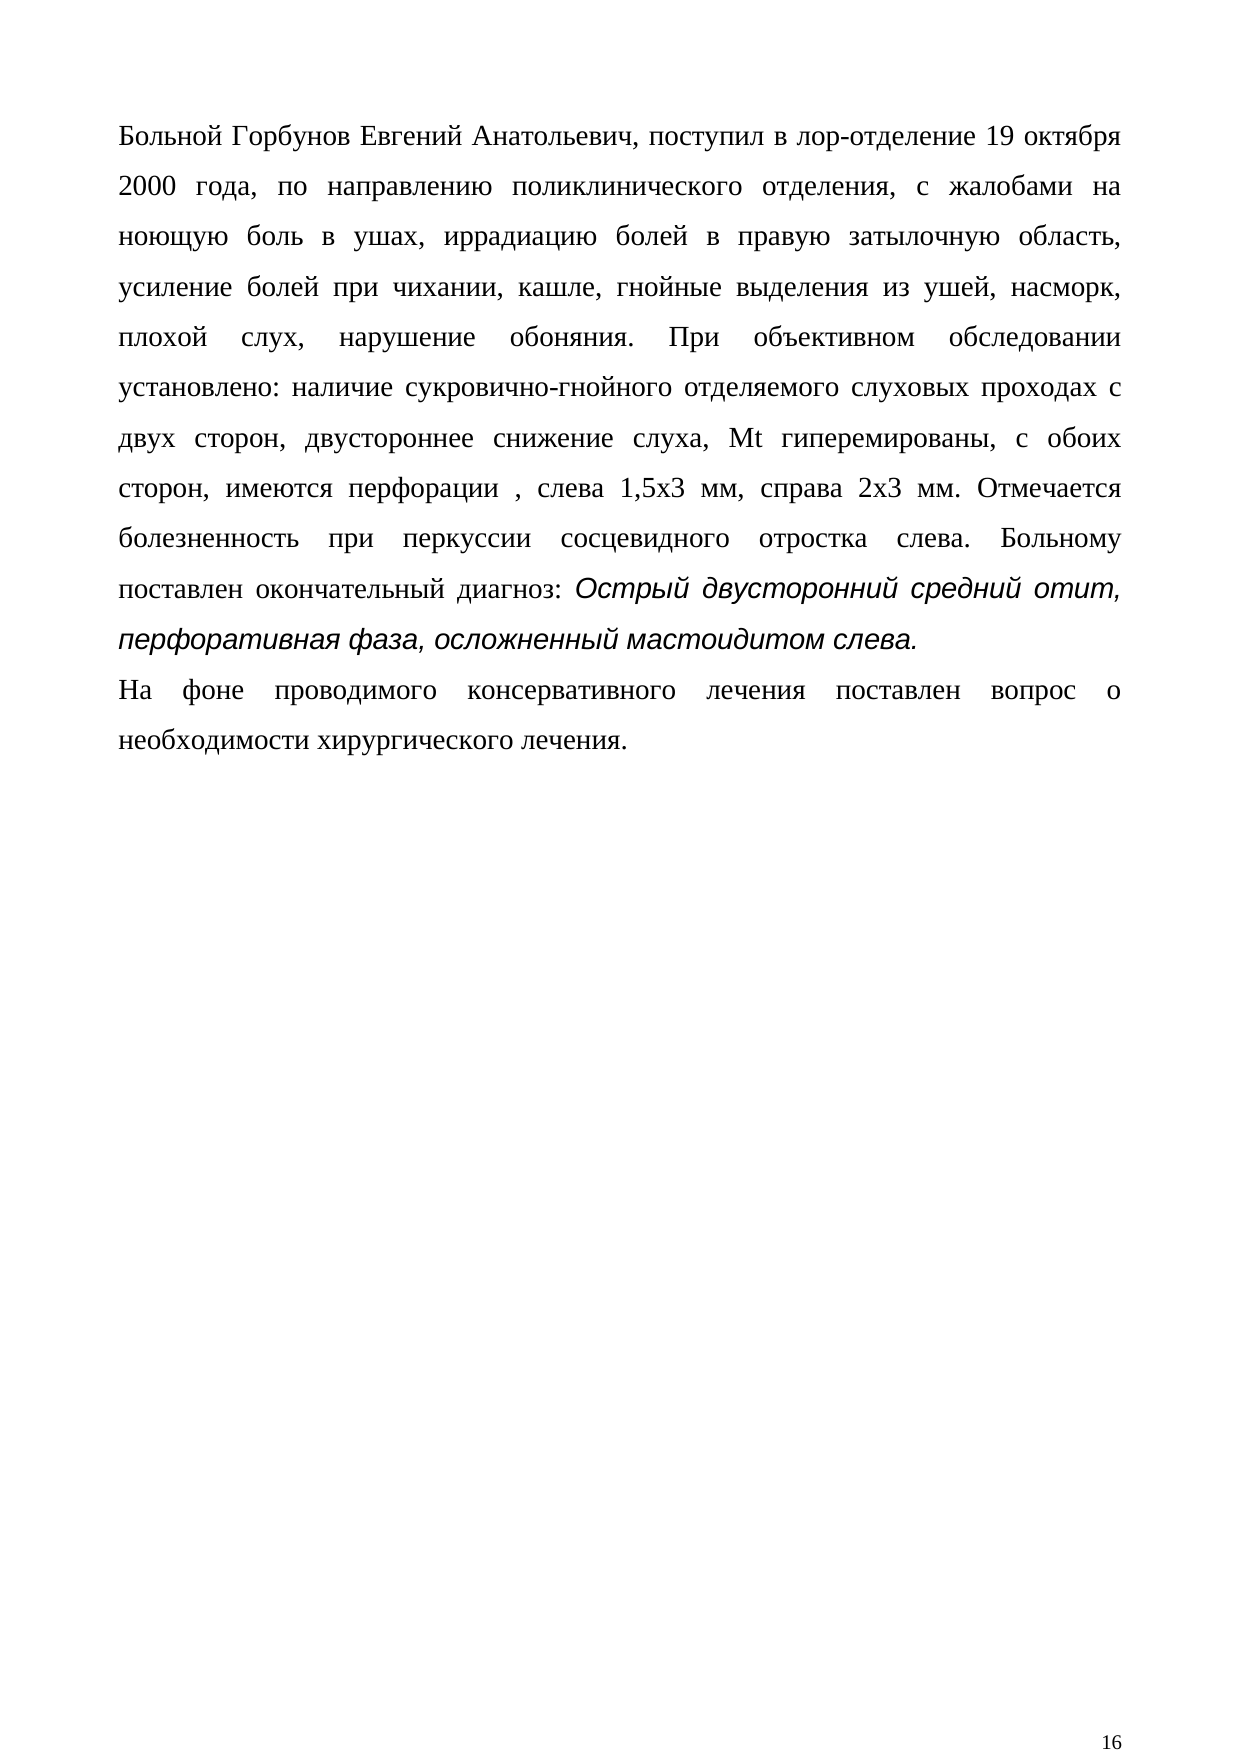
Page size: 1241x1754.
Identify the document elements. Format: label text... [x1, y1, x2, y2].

text На фоне проводимого консервативного лечения поставлен вопрос о необходимости хирургического лечения. [118, 672, 1122, 756]
text Больной Горбунов Евгений Анатольевич, поступил в лор-отделение 19 октября 2000 года, по направлению поликлинического отделения, с жалобами на ноющую боль в ушах, иррадиацию болей в правую затылочную область, усиление болей при чихании, кашле, гнойные выделения из ушей, насморк, плохой слух, нарушение обоняния. При объективном обследовании установлено: наличие сукровично-гнойного отделяемого слуховых проходах с двух сторон, двустороннее снижение слуха, Mt гиперемированы, с обоих сторон, имеются перфорации , слева 1,5х3 мм, справа 2х3 мм. Отмечается болезненность при перкуссии сосцевидного отростка слева. Больному поставлен окончательный диагноз: Острый двусторонний средний отит, перфоративная фаза, осложненный мастоидитом слева. [118, 118, 1122, 655]
